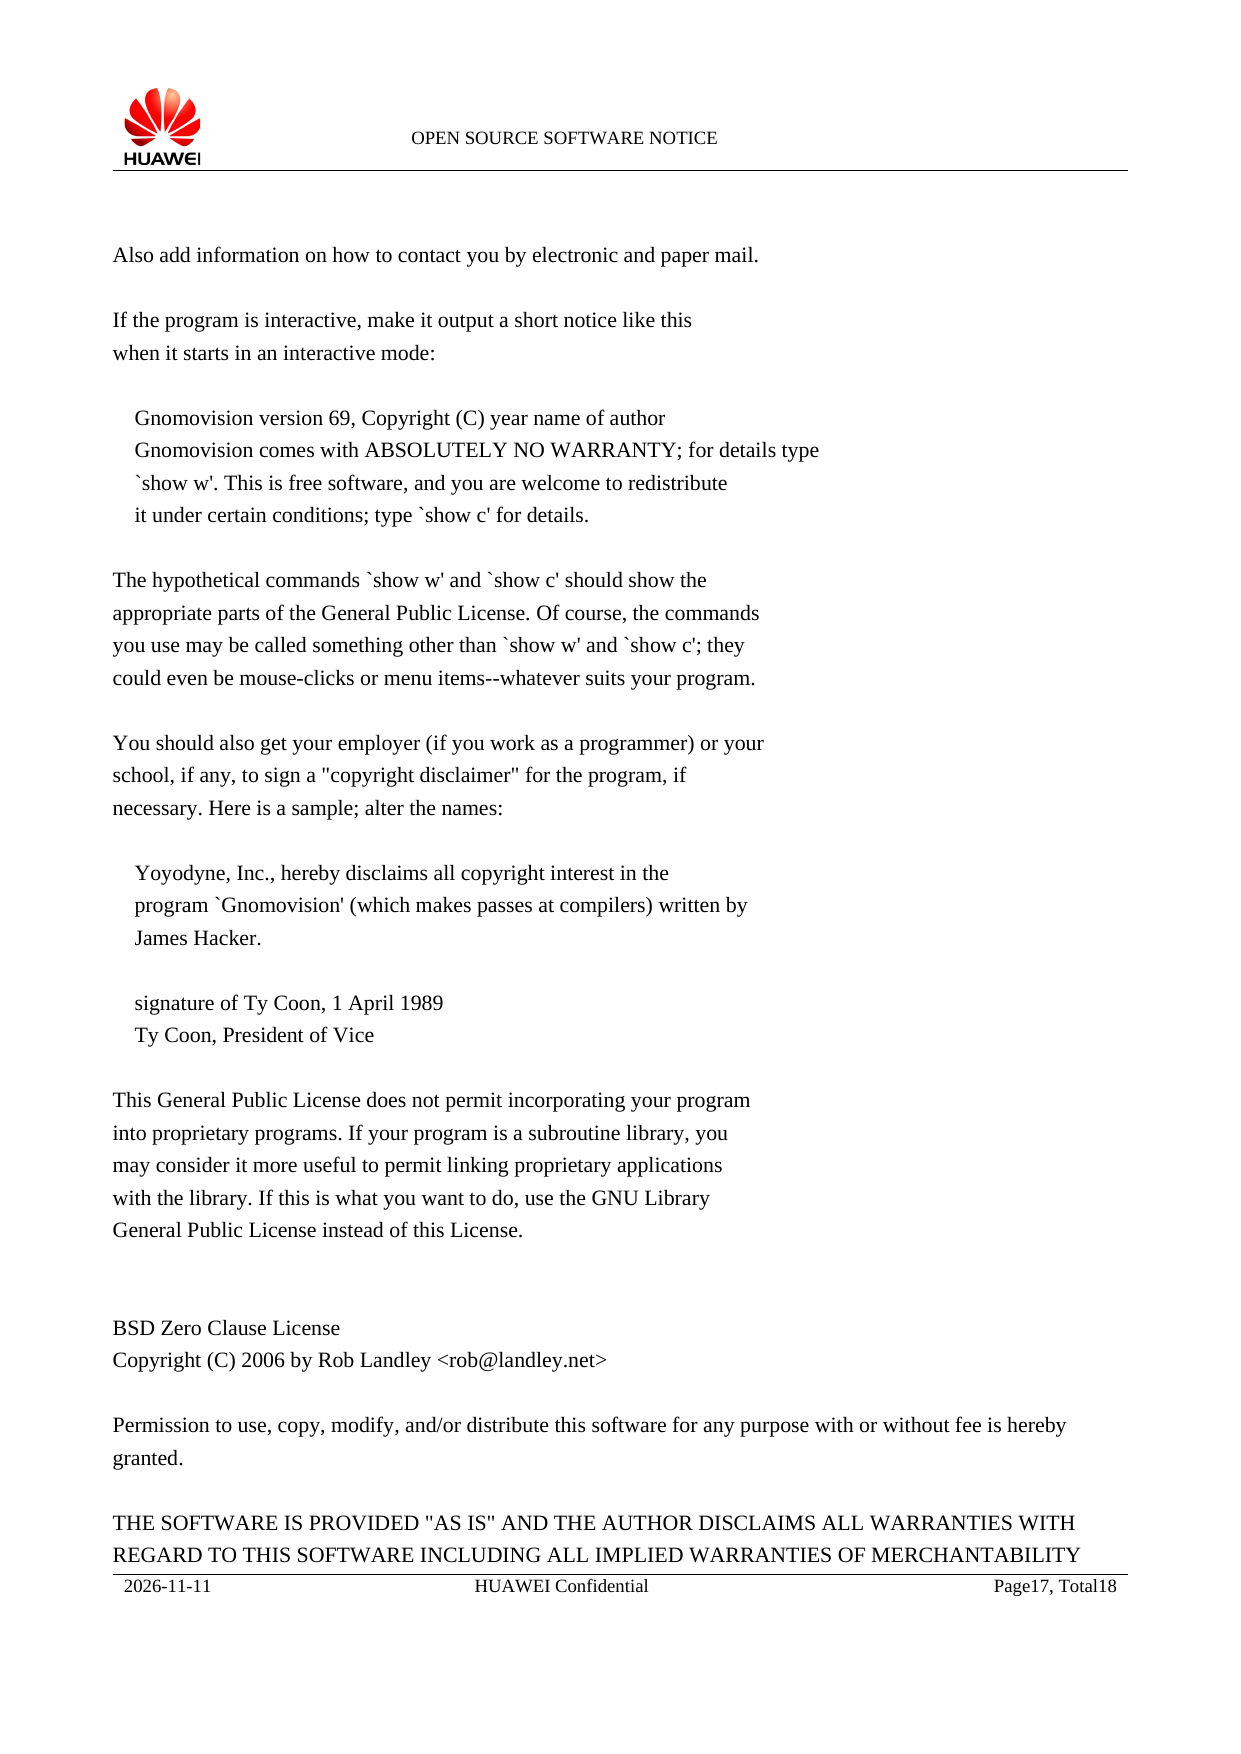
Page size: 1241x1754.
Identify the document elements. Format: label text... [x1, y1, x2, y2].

picture [124, 88, 201, 165]
